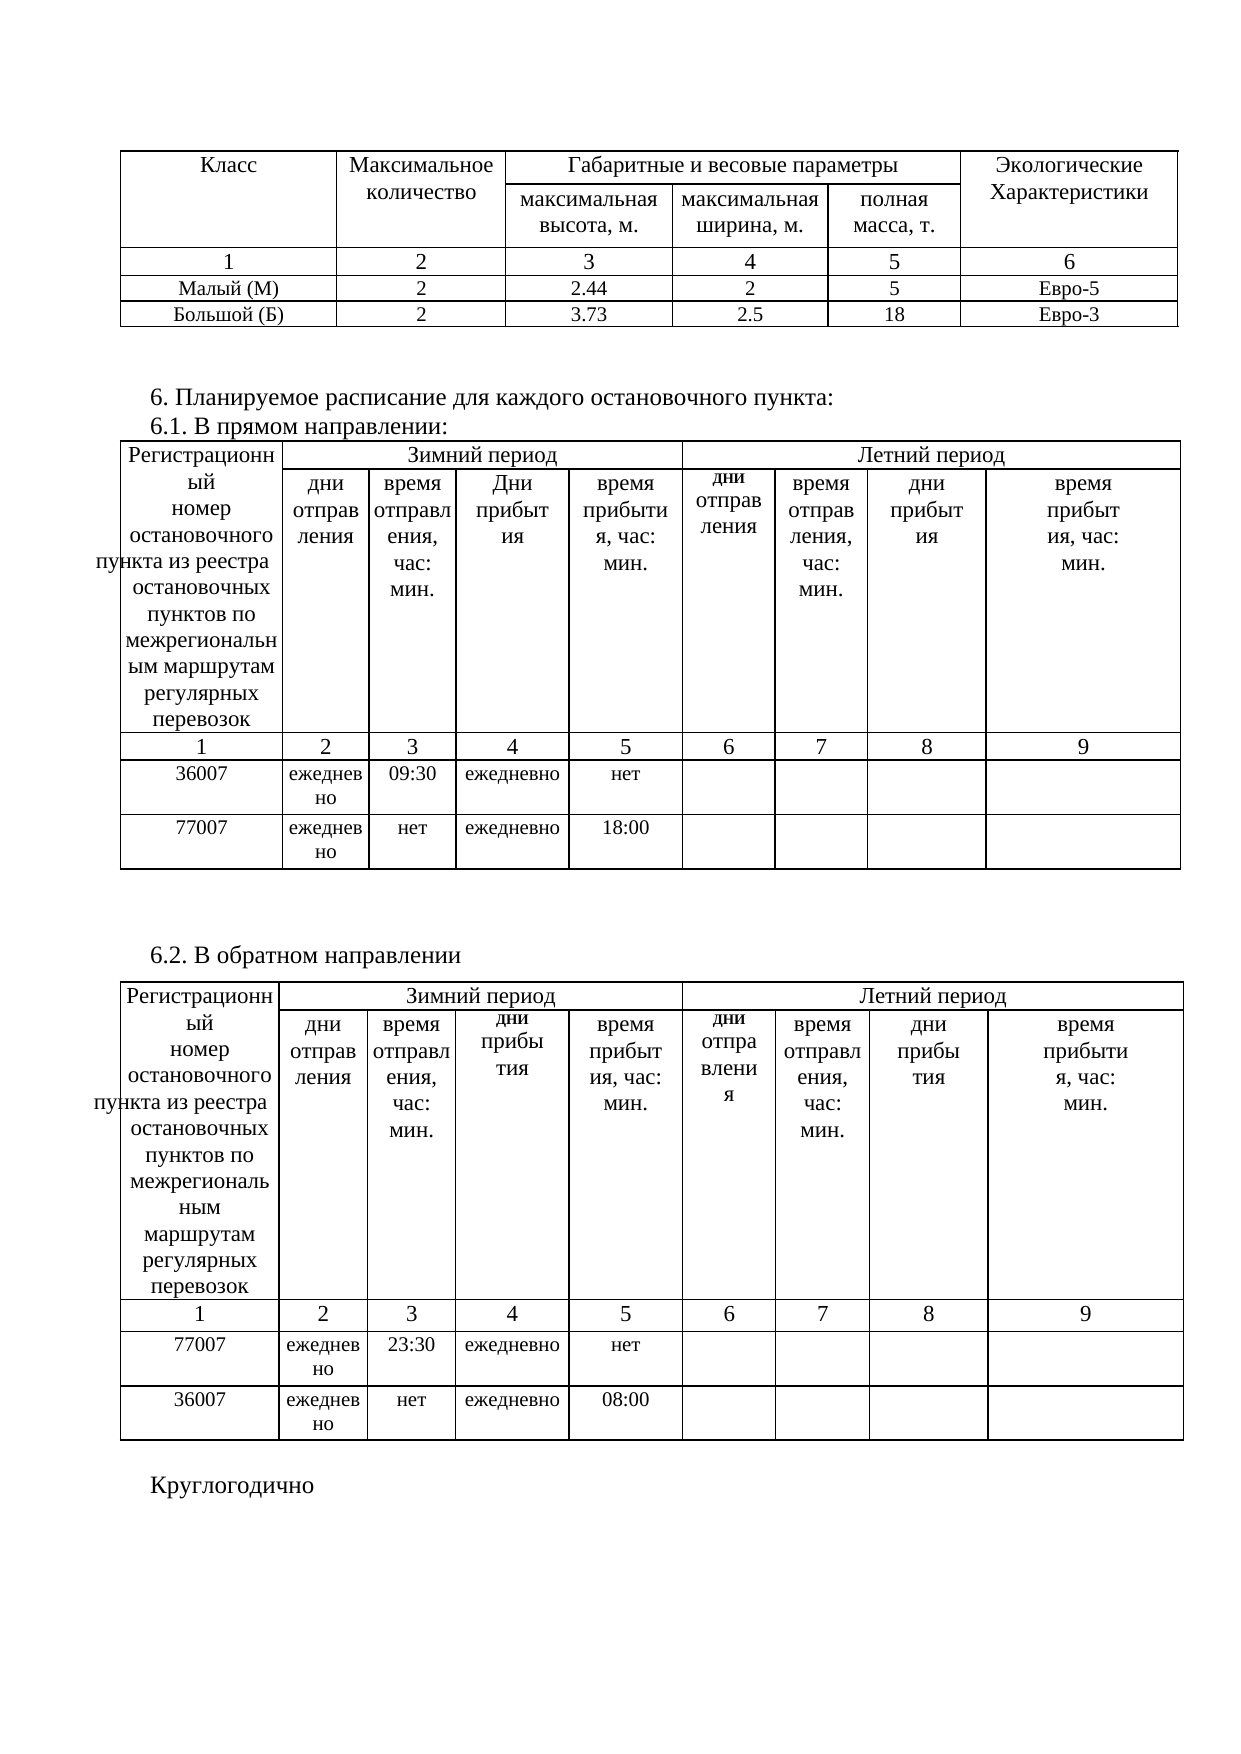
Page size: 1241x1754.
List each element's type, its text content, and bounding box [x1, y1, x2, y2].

table_cell 36007 [121, 761, 282, 814]
table_cell [776, 761, 867, 814]
text 6.2. В обратном направлении [150, 940, 1090, 968]
table_header Габаритные и весовые параметры [506, 152, 960, 183]
table_cell 2 [283, 733, 368, 759]
table_cell Евро-3 [961, 302, 1177, 326]
table_cell 3 [370, 733, 455, 759]
table_cell время отправл ения, час: мин. [370, 470, 455, 731]
table_cell 36007 [121, 1387, 278, 1439]
table_cell нет [570, 761, 682, 814]
table_cell время отправ ления, час: мин. [776, 470, 867, 731]
table_cell нет [570, 1332, 682, 1385]
table_cell дни прибыт ия [868, 470, 985, 731]
text 6.1. В прямом направлении: [150, 411, 1090, 440]
table_cell [683, 1332, 775, 1385]
table_cell дни отправ ления [280, 1011, 367, 1299]
table_cell 9 [987, 733, 1180, 759]
table_cell ежедневно [283, 815, 368, 868]
table_header Максимальное количество [337, 152, 505, 247]
table_header Экологические Характеристики [961, 152, 1177, 247]
table_cell 5 [829, 276, 960, 300]
text 6. Планируемое расписание для каждого остановочного пункта: [150, 382, 1090, 411]
table_cell ДНИ отправ ления [683, 470, 774, 731]
table_cell 77007 [121, 815, 282, 868]
table_cell ежедневно [456, 1387, 568, 1439]
table_cell время прибыти я, час: мин. [570, 470, 682, 731]
table_cell 6 [683, 1300, 775, 1331]
table_cell ежедневно [280, 1387, 367, 1439]
table_cell 09:30 [370, 761, 455, 814]
table_cell 5 [570, 1300, 682, 1331]
table_cell 7 [776, 733, 867, 759]
table_cell [868, 815, 985, 868]
table_header Регистрационный номер остановочного пункта из реестра остановочных пунктов по межрегиональным маршрутам регулярных перевозок [121, 442, 282, 731]
table_cell Евро-5 [961, 276, 1177, 300]
table_cell нет [368, 1387, 455, 1439]
table_cell 2 [280, 1300, 367, 1331]
table_cell [987, 815, 1180, 868]
table_cell ДНИ отпра влени я [683, 1011, 775, 1299]
table_cell 1 [121, 733, 282, 759]
table_cell 2 [337, 248, 505, 274]
table_cell 2 [337, 302, 505, 326]
table_cell [870, 1387, 987, 1439]
table_cell дни прибы тия [870, 1011, 987, 1299]
table_cell 1 [121, 1300, 278, 1331]
table_header Летний период [683, 442, 1180, 468]
table_cell ежедневно [457, 761, 568, 814]
table_cell 7 [776, 1300, 869, 1331]
table_cell 08:00 [570, 1387, 682, 1439]
table_cell 6 [961, 248, 1177, 274]
table_cell 5 [570, 733, 682, 759]
table_cell 8 [868, 733, 985, 759]
table_cell полная масса, т. [829, 185, 960, 247]
table_cell 23:30 [368, 1332, 455, 1385]
table_cell ежедневно [280, 1332, 367, 1385]
table_cell Малый (М) [121, 276, 336, 300]
table_cell Большой (Б) [121, 302, 336, 326]
table_cell время прибыт ия, час: мин. [570, 1011, 682, 1299]
table_cell дни отправ ления [283, 470, 368, 731]
table_cell ежедневно [456, 1332, 568, 1385]
table_cell время прибыти я, час: мин. [989, 1011, 1183, 1299]
table_cell 4 [673, 248, 827, 274]
table_cell 8 [870, 1300, 987, 1331]
table_cell 2 [337, 276, 505, 300]
table_cell 3 [506, 248, 672, 274]
table_cell 2 [673, 276, 827, 300]
table_cell ДНИ прибы тия [456, 1011, 568, 1299]
table_cell ежедневно [457, 815, 568, 868]
table_cell [989, 1332, 1183, 1385]
table_cell 6 [683, 733, 774, 759]
table_header Класс [121, 152, 336, 247]
table_cell [870, 1332, 987, 1385]
table_cell время прибыт ия, час: мин. [987, 470, 1180, 731]
table_cell 77007 [121, 1332, 278, 1385]
table_cell 3 [368, 1300, 455, 1331]
table_header Зимний период [280, 983, 682, 1009]
table_cell 18:00 [570, 815, 682, 868]
table_cell 9 [989, 1300, 1183, 1331]
table_cell 4 [456, 1300, 568, 1331]
table_cell [776, 1387, 869, 1439]
table_cell Дни прибыт ия [457, 470, 568, 731]
table_cell [683, 761, 774, 814]
table_cell [683, 1387, 775, 1439]
table_cell 1 [121, 248, 336, 274]
table_cell 3.73 [506, 302, 672, 326]
table_cell [987, 761, 1180, 814]
table_cell время отправл ения, час: мин. [776, 1011, 869, 1299]
table_cell 4 [457, 733, 568, 759]
table_cell 18 [829, 302, 960, 326]
table_cell максимальная ширина, м. [673, 185, 827, 247]
table_cell [683, 815, 774, 868]
table_cell нет [370, 815, 455, 868]
table_cell 2.5 [673, 302, 827, 326]
table_cell [776, 815, 867, 868]
text Круглогодично [150, 1470, 1090, 1498]
table_cell 5 [829, 248, 960, 274]
table_header Регистрационный номер остановочного пункта из реестра остановочных пунктов по межрегиональным маршрутам регулярных перевозок [121, 983, 278, 1299]
table_cell [989, 1387, 1183, 1439]
table_cell [776, 1332, 869, 1385]
table_cell ежедневно [283, 761, 368, 814]
table_cell максимальная высота, м. [506, 185, 672, 247]
table_cell время отправл ения, час: мин. [368, 1011, 455, 1299]
table_header Летний период [683, 983, 1183, 1009]
table_cell 2.44 [506, 276, 672, 300]
table_cell [868, 761, 985, 814]
table_header Зимний период [283, 442, 682, 468]
